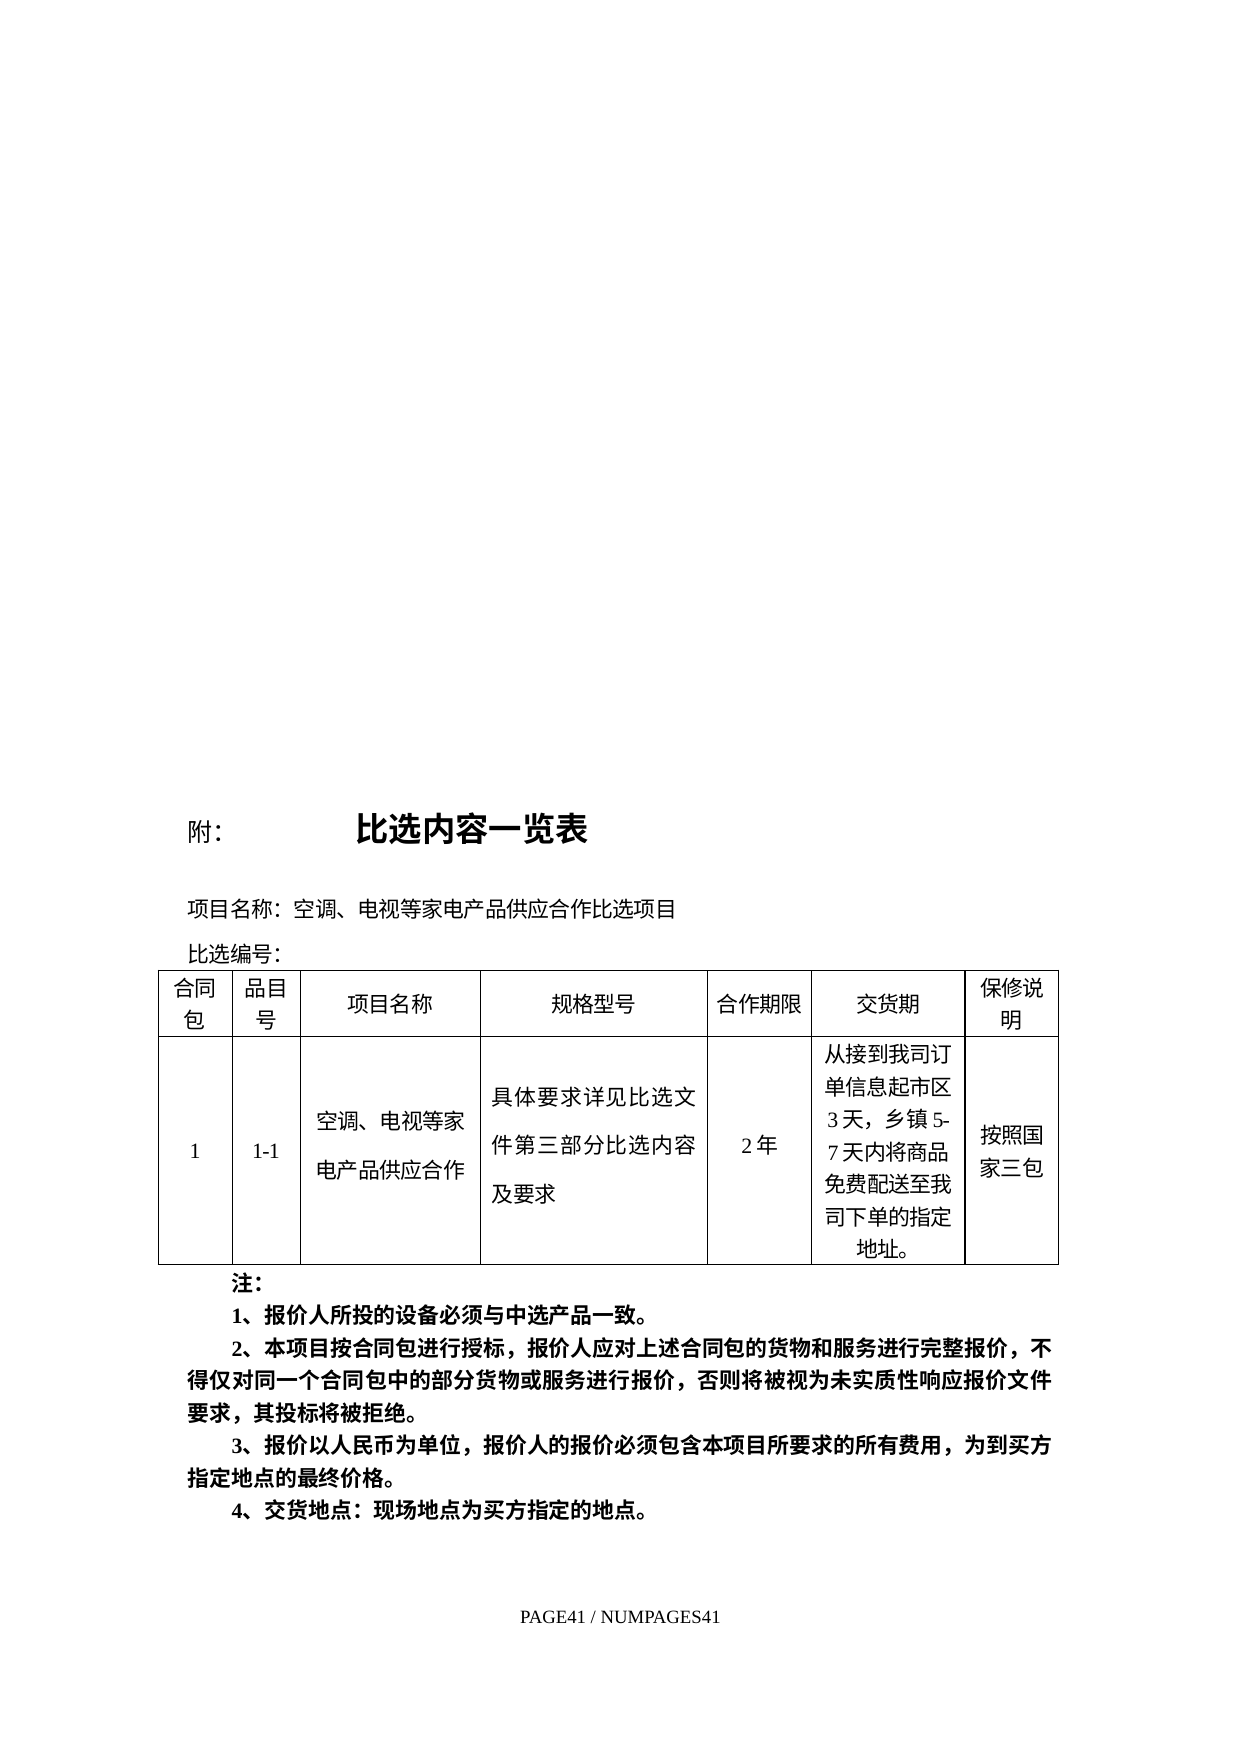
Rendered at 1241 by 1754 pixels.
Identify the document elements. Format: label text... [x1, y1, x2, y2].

text 项目名称：空调、电视等家电产品供应合作比选项目 [187, 892, 1053, 924]
table_cell 2年 [708, 1037, 811, 1264]
text 2、本项目按合同包进行授标，报价人应对上述合同包的货物和服务进行完整报价，不得仅对同一个合同包中的部分货物或服务进行报价，否则将被视为未实质性响应报价文件要求，其投标将被拒绝。 [187, 1330, 1053, 1428]
table_header 项目名称 [301, 971, 480, 1036]
table_header 交货期 [812, 971, 964, 1036]
text 注： [187, 1265, 1053, 1298]
table_cell 1-1 [233, 1037, 300, 1264]
text 4、交货地点：现场地点为买方指定的地点。 [187, 1493, 1053, 1525]
table_cell 按照国家三包 [966, 1037, 1058, 1264]
table_cell 从接到我司订单信息起市区3天，乡镇5-7天内将商品免费配送至我司下单的指定地址。 [812, 1037, 964, 1264]
text 附： 比选内容一览表 [187, 794, 1053, 859]
table_header 保修说明 [966, 971, 1058, 1036]
table_header 合同包 [159, 971, 232, 1036]
table_cell 空调、电视等家电产品供应合作 [301, 1037, 480, 1264]
table_cell 1 [159, 1037, 232, 1264]
table_header 品目号 [233, 971, 300, 1036]
table_header 合作期限 [708, 971, 811, 1036]
text 1、报价人所投的设备必须与中选产品一致。 [187, 1298, 1053, 1330]
table_cell 具体要求详见比选文件第三部分比选内容及要求 [481, 1037, 707, 1264]
text 比选编号： [187, 937, 1053, 969]
table_header 规格型号 [481, 971, 707, 1036]
text 3、报价以人民币为单位，报价人的报价必须包含本项目所要求的所有费用，为到买方指定地点的最终价格。 [187, 1428, 1053, 1493]
